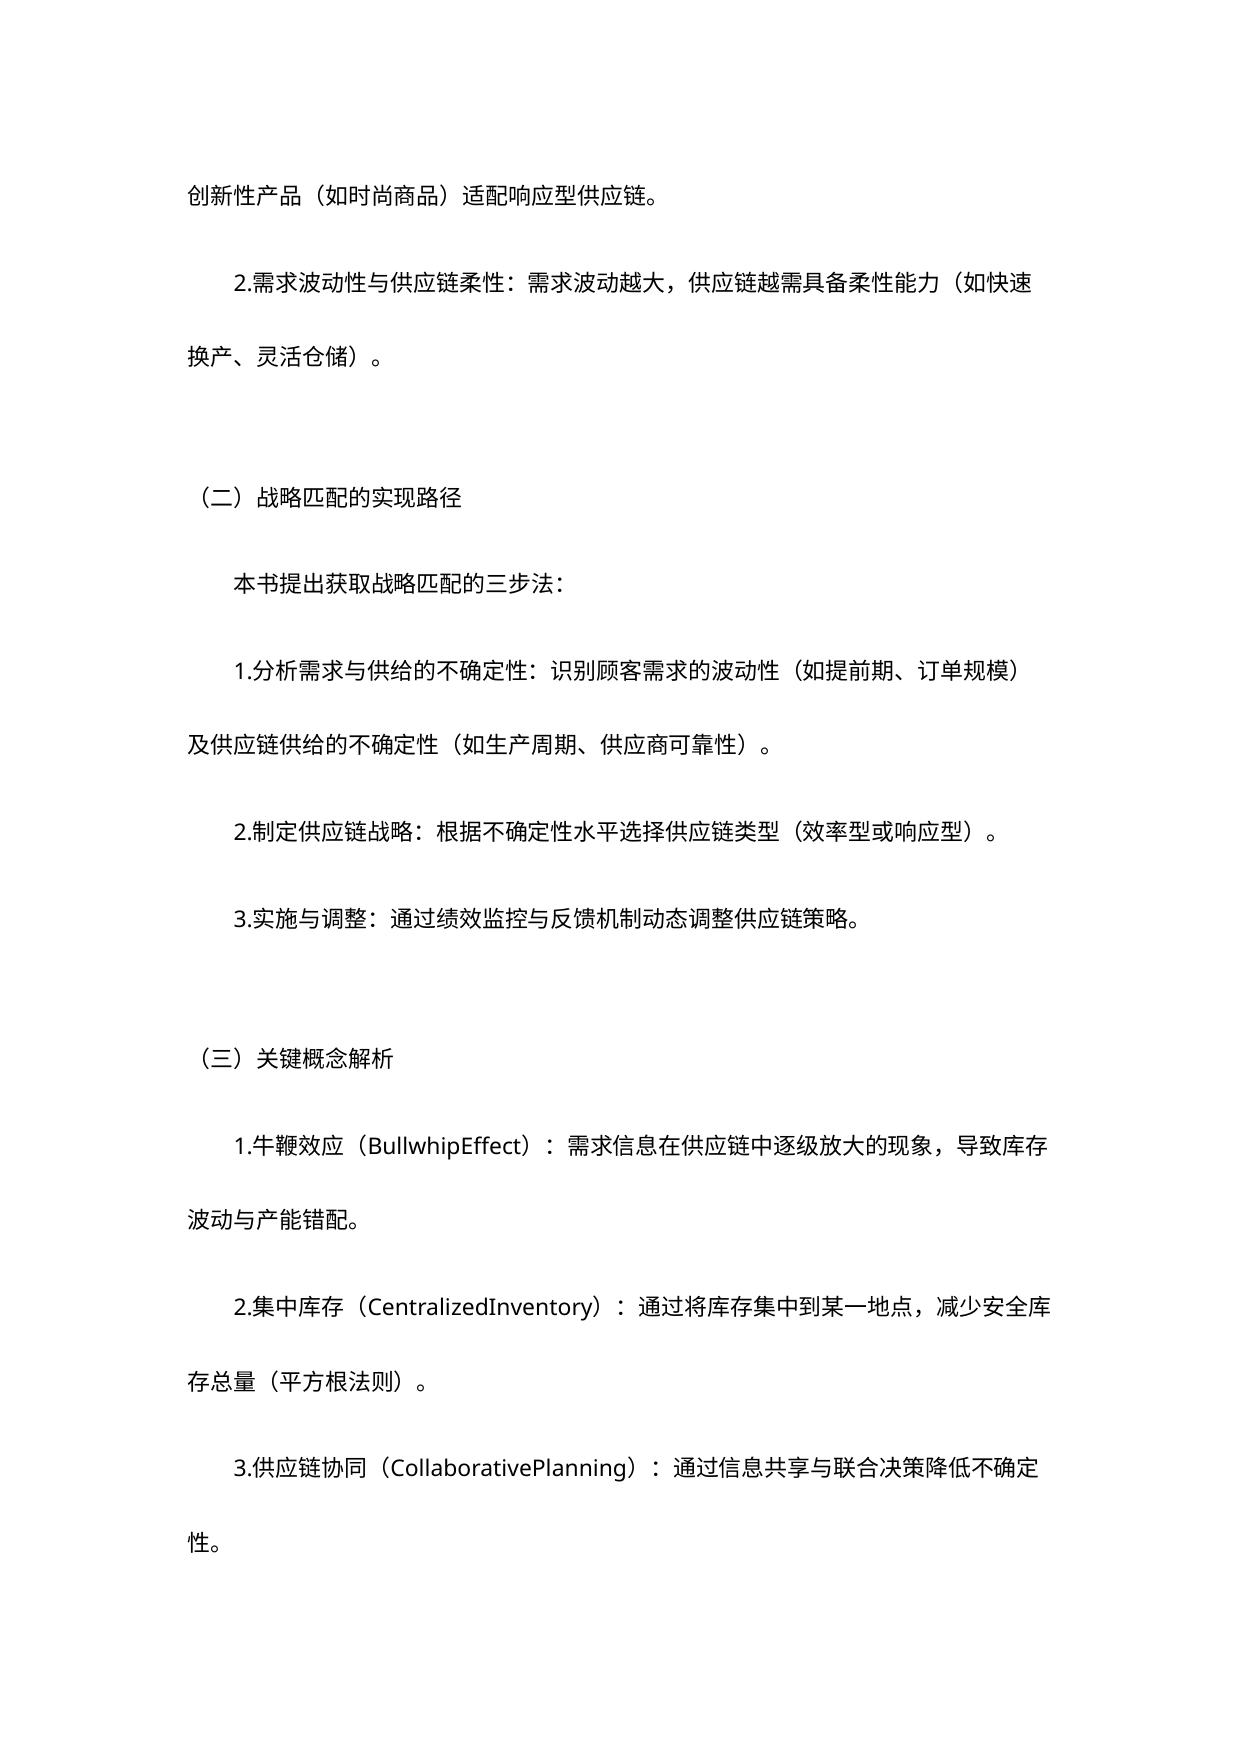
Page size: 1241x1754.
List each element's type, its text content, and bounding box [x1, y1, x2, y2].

text 2.需求波动性与供应链柔性：需求波动越大，供应链越需具备柔性能力（如快速换产、灵活仓储）。 [187, 248, 1053, 388]
text 3.供应链协同（CollaborativePlanning）：通过信息共享与联合决策降低不确定性。 [187, 1434, 1053, 1574]
text （三）关键概念解析 [187, 1025, 1053, 1090]
text 1.分析需求与供给的不确定性：识别顾客需求的波动性（如提前期、订单规模）及供应链供给的不确定性（如生产周期、供应商可靠性）。 [187, 637, 1053, 776]
text （二）战略匹配的实现路径 [187, 464, 1053, 529]
text 2.集中库存（CentralizedInventory）：通过将库存集中到某一地点，减少安全库存总量（平方根法则）。 [187, 1273, 1053, 1413]
text 本书提出获取战略匹配的三步法： [187, 550, 1053, 615]
text 1.牛鞭效应（BullwhipEffect）：需求信息在供应链中逐级放大的现象，导致库存波动与产能错配。 [187, 1112, 1053, 1251]
text 3.实施与调整：通过绩效监控与反馈机制动态调整供应链策略。 [187, 885, 1053, 950]
text 2.制定供应链战略：根据不确定性水平选择供应链类型（效率型或响应型）。 [187, 798, 1053, 863]
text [187, 162, 1053, 227]
